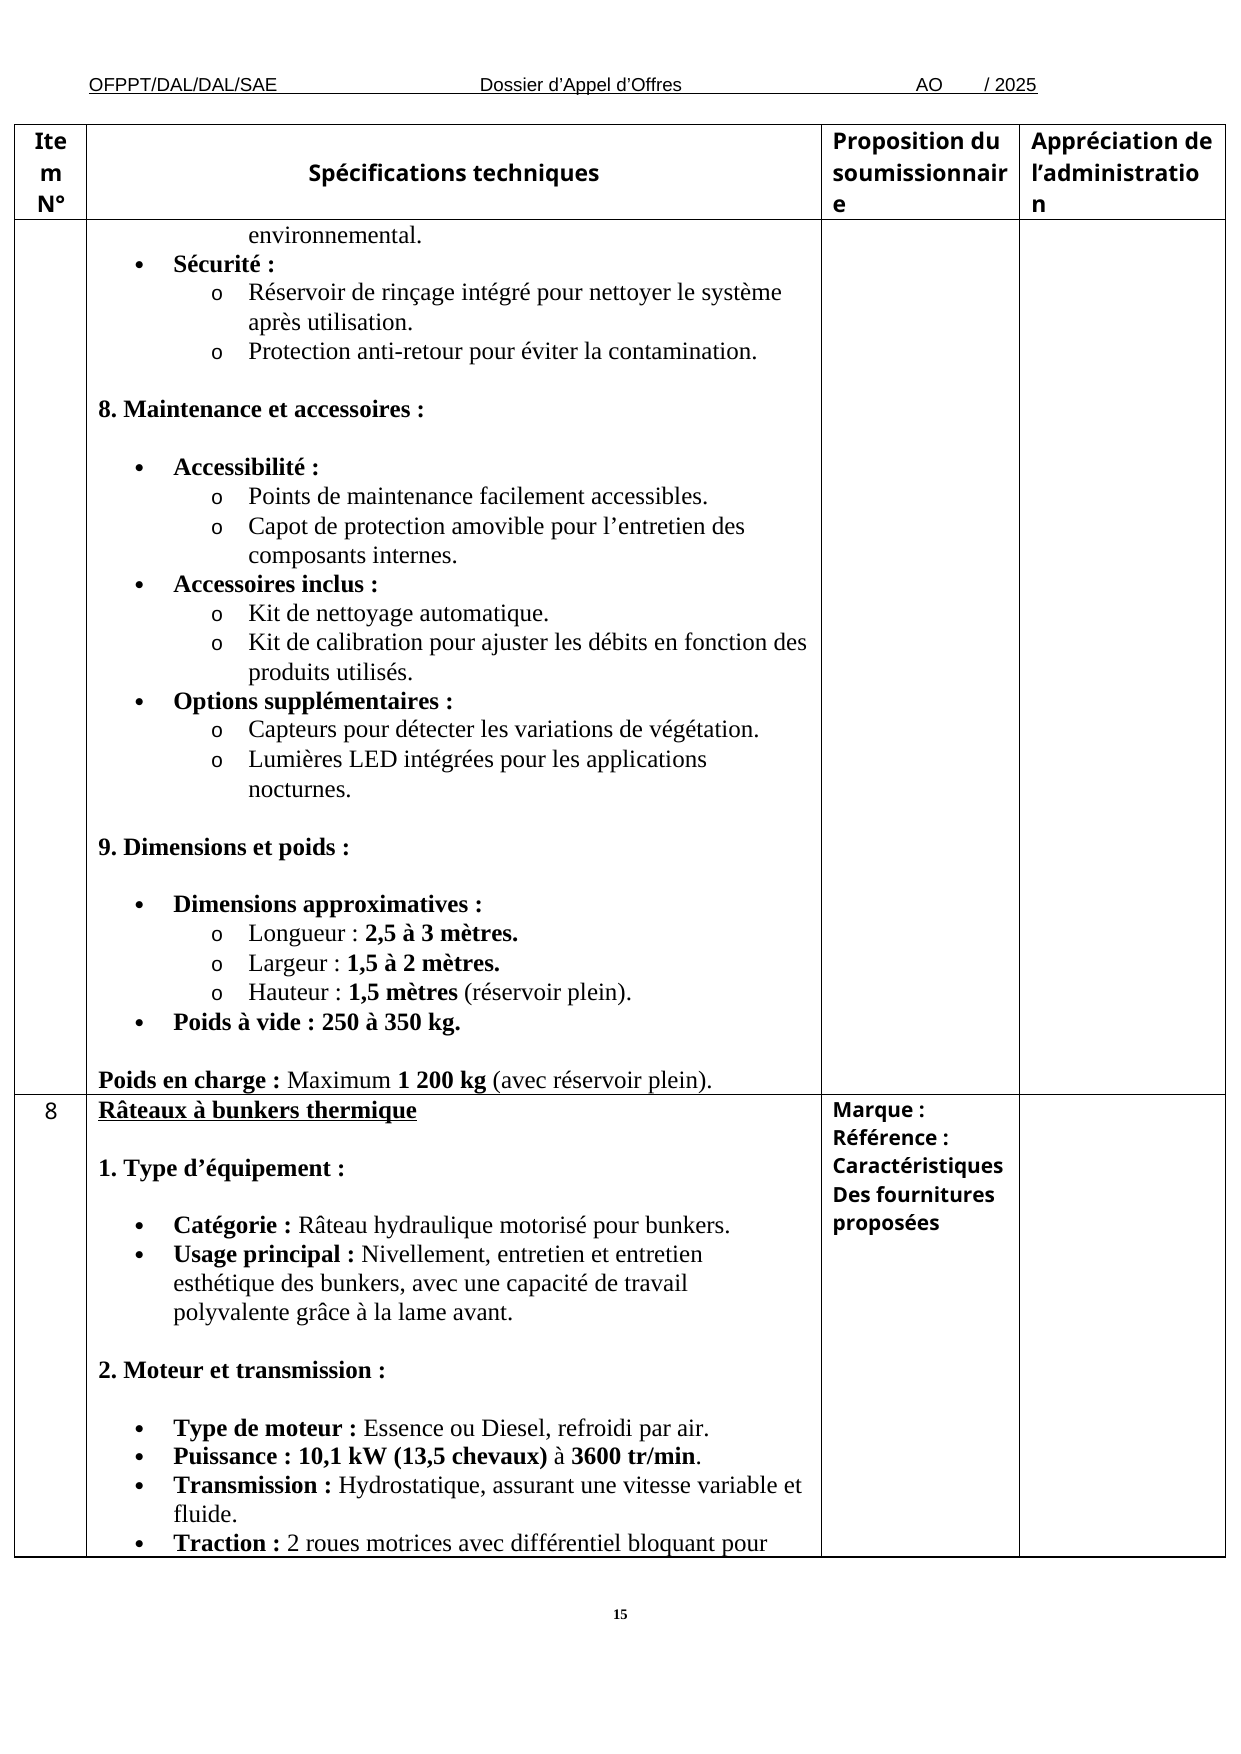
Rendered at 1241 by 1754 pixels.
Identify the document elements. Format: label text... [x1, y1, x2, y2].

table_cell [87, 1095, 821, 1556]
table_cell [1020, 220, 1225, 1094]
table_cell 8 [15, 1095, 86, 1556]
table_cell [822, 1095, 1019, 1556]
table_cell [87, 220, 821, 1094]
table_header Proposition du soumissionnaire [822, 125, 1019, 219]
table_header Spécifications techniques [87, 125, 821, 219]
table_cell 7 [15, 220, 86, 1094]
table_header Appréciation de l’administration [1020, 125, 1225, 219]
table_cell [822, 220, 1019, 1094]
table_cell [1020, 1095, 1225, 1556]
